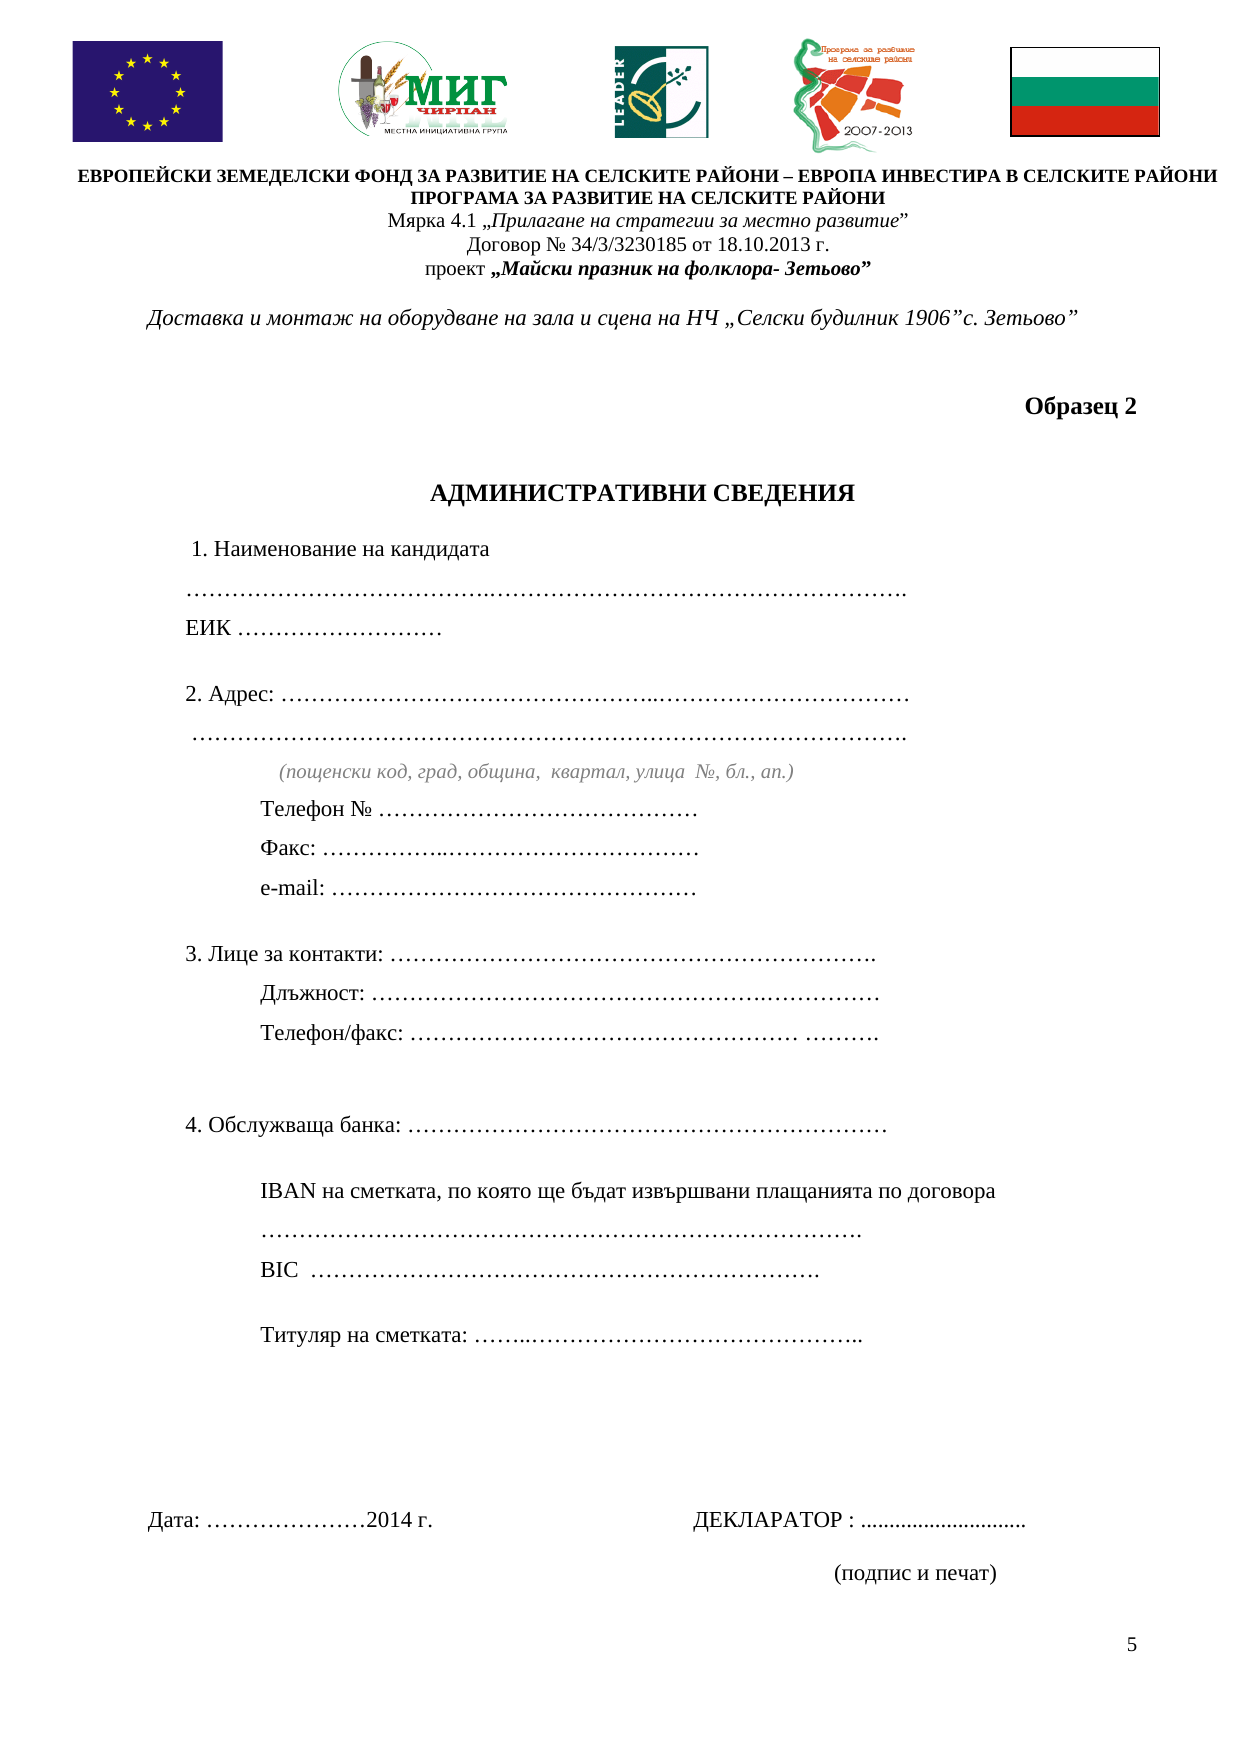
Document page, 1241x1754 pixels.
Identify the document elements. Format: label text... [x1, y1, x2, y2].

text ЕИК ……………………… [185, 614, 1137, 641]
picture [785, 29, 917, 157]
text Титуляр на сметката: ……..…………………………………….. [260, 1322, 1137, 1348]
text Образец 2 [148, 391, 1137, 420]
text Телефон/факс: …………………………………………… ………. [260, 1019, 1137, 1045]
text (пощенски код, град, община, квартал, улица №, бл., ап.) [279, 759, 1137, 783]
text 4. Обслужваща банка: ……………………………………………………… [185, 1111, 1137, 1137]
text е-mail: ………………………………………… [260, 874, 1137, 900]
text Факс: ……………..…………………………… [260, 834, 1137, 861]
text ……………………………………………………………………. [260, 1216, 1137, 1243]
text 1. Наименование на кандидата [185, 535, 1137, 562]
text Телефон № …………………………………… [260, 795, 1137, 821]
text ………………………………….………………………………………………. [185, 575, 1137, 601]
text 3. Лице за контакти: ………………………………………………………. [185, 940, 1137, 966]
text IBAN на сметката, по която ще бъдат извършвани плащанията по договора [260, 1177, 1137, 1203]
text Дата: …………………2014 г. ДЕКЛАРАТОР : ............................. [148, 1506, 1137, 1532]
picture [614, 46, 709, 138]
text (подпис и печат) [148, 1559, 1137, 1585]
picture [72, 41, 223, 142]
picture [1012, 48, 1159, 135]
text АДМИНИСТРАТИВНИ СВЕДЕНИЯ [148, 478, 1137, 506]
text 2. Адрес: …………………………………………..…………………………… [185, 680, 1137, 706]
text …………………………………………………………………………………. [185, 719, 1137, 746]
text Длъжност: …………………………………………….…………… [260, 979, 1137, 1006]
picture [338, 41, 508, 136]
text BIC …………………………………………………………. [260, 1256, 1137, 1282]
